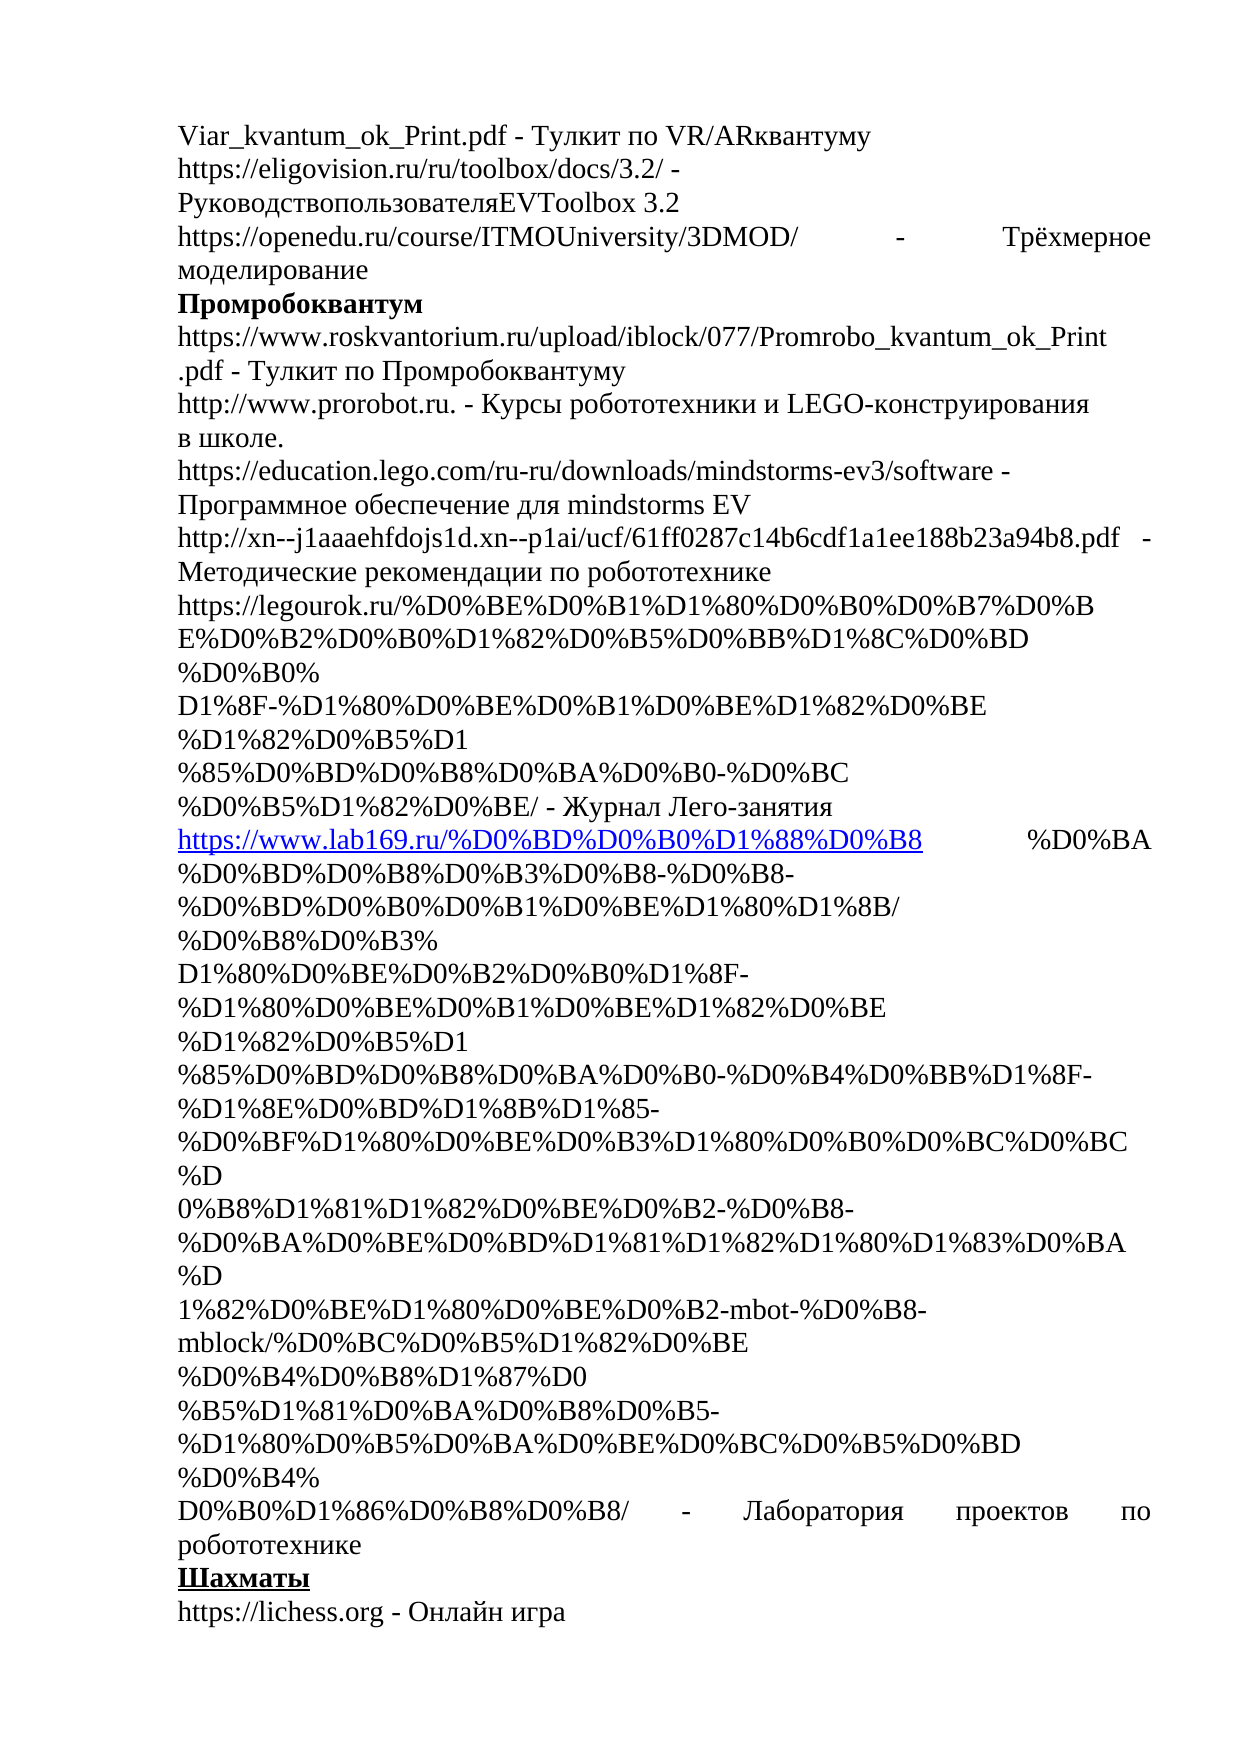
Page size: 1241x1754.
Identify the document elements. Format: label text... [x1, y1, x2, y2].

text .pdf - Тулкит по Промробоквантуму [177, 353, 1152, 386]
text %D0%BA%D0%BE%D0%BD%D1%81%D1%82%D1%80%D1%83%D0%BA%D [177, 1225, 1152, 1292]
text %D0%BD%D0%B0%D0%B1%D0%BE%D1%80%D1%8B/%D0%B8%D0%B3% [177, 889, 1152, 957]
text Программное обеспечение для mindstorms EV [177, 487, 1152, 521]
text https://legourok.ru/%D0%BE%D0%B1%D1%80%D0%B0%D0%B7%D0%B [177, 588, 1152, 621]
text %D1%80%D0%BE%D0%B1%D0%BE%D1%82%D0%BE%D1%82%D0%B5%D1 [177, 990, 1152, 1057]
text D1%8F-%D1%80%D0%BE%D0%B1%D0%BE%D1%82%D0%BE%D1%82%D0%B5%D1 [177, 688, 1152, 755]
text %B5%D1%81%D0%BA%D0%B8%D0%B5- [177, 1393, 1152, 1426]
text %D1%8E%D0%BD%D1%8B%D1%85- [177, 1091, 1152, 1124]
text https://lichess.org - Онлайн игра [177, 1594, 1152, 1627]
text 1%82%D0%BE%D1%80%D0%BE%D0%B2-mbot-%D0%B8- [177, 1292, 1152, 1326]
text https://www.roskvantorium.ru/upload/iblock/077/Promrobo_kvantum_ok_Print [177, 319, 1152, 353]
text 0%B8%D1%81%D1%82%D0%BE%D0%B2-%D0%B8- [177, 1191, 1152, 1225]
text https://openedu.ru/course/ITMOUniversity/3DMOD/ - Трёхмерное моделирование [177, 219, 1152, 286]
text %85%D0%BD%D0%B8%D0%BA%D0%B0-%D0%B4%D0%BB%D1%8F- [177, 1057, 1152, 1091]
text mblock/%D0%BC%D0%B5%D1%82%D0%BE%D0%B4%D0%B8%D1%87%D0 [177, 1326, 1152, 1393]
text %85%D0%BD%D0%B8%D0%BA%D0%B0-%D0%BC%D0%B5%D1%82%D0%BE/ - Журнал Лего-занятия [177, 755, 1152, 822]
text E%D0%B2%D0%B0%D1%82%D0%B5%D0%BB%D1%8C%D0%BD%D0%B0% [177, 621, 1152, 688]
text в школе. [177, 420, 1152, 453]
text РуководствопользователяEVToolbox 3.2 [177, 185, 1152, 219]
text Шахматы [177, 1560, 1152, 1594]
text http://xn--j1aaaehfdojs1d.xn--p1ai/ucf/61ff0287c14b6cdf1a1ee188b23a94b8.pdf - Методические рекомендации по робототехнике [177, 521, 1152, 588]
text https://www.lab169.ru/%D0%BD%D0%B0%D1%88%D0%B8 %D0%BA%D0%BD%D0%B8%D0%B3%D0%B8-%D0%B8- [177, 822, 1152, 889]
text D0%B0%D1%86%D0%B8%D0%B8/ - Лаборатория проектов по робототехнике [177, 1493, 1152, 1560]
text Промробоквантум [177, 286, 1152, 319]
text https://eligovision.ru/ru/toolbox/docs/3.2/ - [177, 152, 1152, 185]
text http://www.prorobot.ru. - Курсы робототехники и LEGO-конструирования [177, 386, 1152, 420]
text %D0%BF%D1%80%D0%BE%D0%B3%D1%80%D0%B0%D0%BC%D0%BC%D [177, 1124, 1152, 1191]
text https://education.lego.com/ru-ru/downloads/mindstorms-ev3/software - [177, 453, 1152, 487]
text D1%80%D0%BE%D0%B2%D0%B0%D1%8F- [177, 957, 1152, 990]
text %D1%80%D0%B5%D0%BA%D0%BE%D0%BC%D0%B5%D0%BD%D0%B4% [177, 1426, 1152, 1493]
text Viar_kvantum_ok_Print.pdf - Тулкит по VR/ARквантуму [177, 118, 1152, 152]
